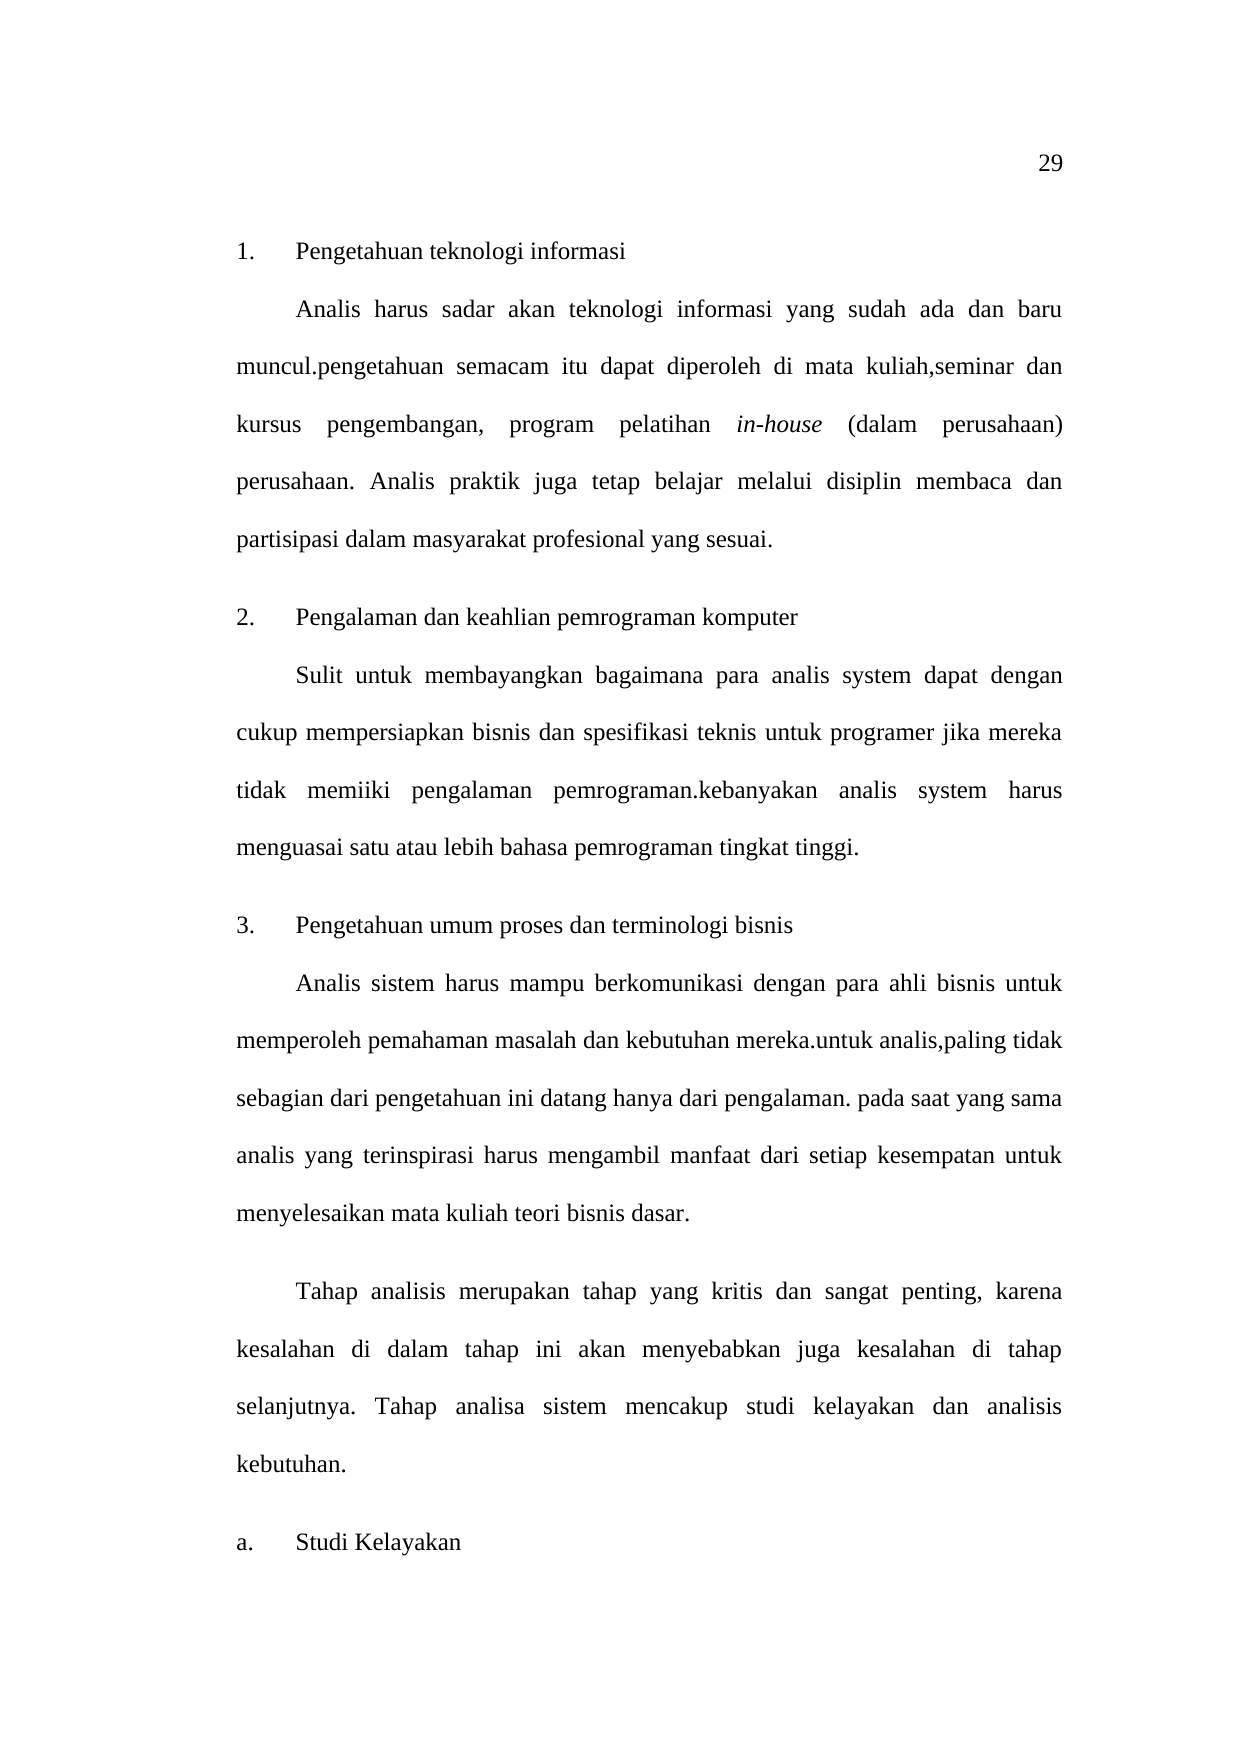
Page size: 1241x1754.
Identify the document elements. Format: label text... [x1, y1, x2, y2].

text Tahap analisis merupakan tahap yang kritis dan sangat penting, karena kesalahan di dalam tahap ini akan menyebabkan juga kesalahan di tahap selanjutnya. Tahap analisa sistem mencakup studi kelayakan dan analisis kebutuhan. [236, 1276, 1063, 1478]
text Analis harus sadar akan teknologi informasi yang sudah ada dan baru muncul.pengetahuan semacam itu dapat diperoleh di mata kuliah,seminar dan kursus pengembangan, program pelatihan in-house (dalam perusahaan) perusahaan. Analis praktik juga tetap belajar melalui disiplin membaca dan partisipasi dalam masyarakat profesional yang sesuai. [236, 294, 1063, 553]
list Pengetahuan teknologi informasi [236, 236, 1063, 265]
list Pengalaman dan keahlian pemrograman komputer [236, 602, 1063, 631]
text Sulit untuk membayangkan bagaimana para analis system dapat dengan cukup mempersiapkan bisnis dan spesifikasi teknis untuk programer jika mereka tidak memiiki pengalaman pemrograman.kebanyakan analis system harus menguasai satu atau lebih bahasa pemrograman tingkat tinggi. [236, 660, 1063, 861]
text Analis sistem harus mampu berkomunikasi dengan para ahli bisnis untuk memperoleh pemahaman masalah dan kebutuhan mereka.untuk analis,paling tidak sebagian dari pengetahuan ini datang hanya dari pengalaman. pada saat yang sama analis yang terinspirasi harus mengambil manfaat dari setiap kesempatan untuk menyelesaikan mata kuliah teori bisnis dasar. [236, 968, 1063, 1227]
list Studi Kelayakan [236, 1527, 1063, 1556]
list Pengetahuan umum proses dan terminologi bisnis [236, 911, 1063, 939]
